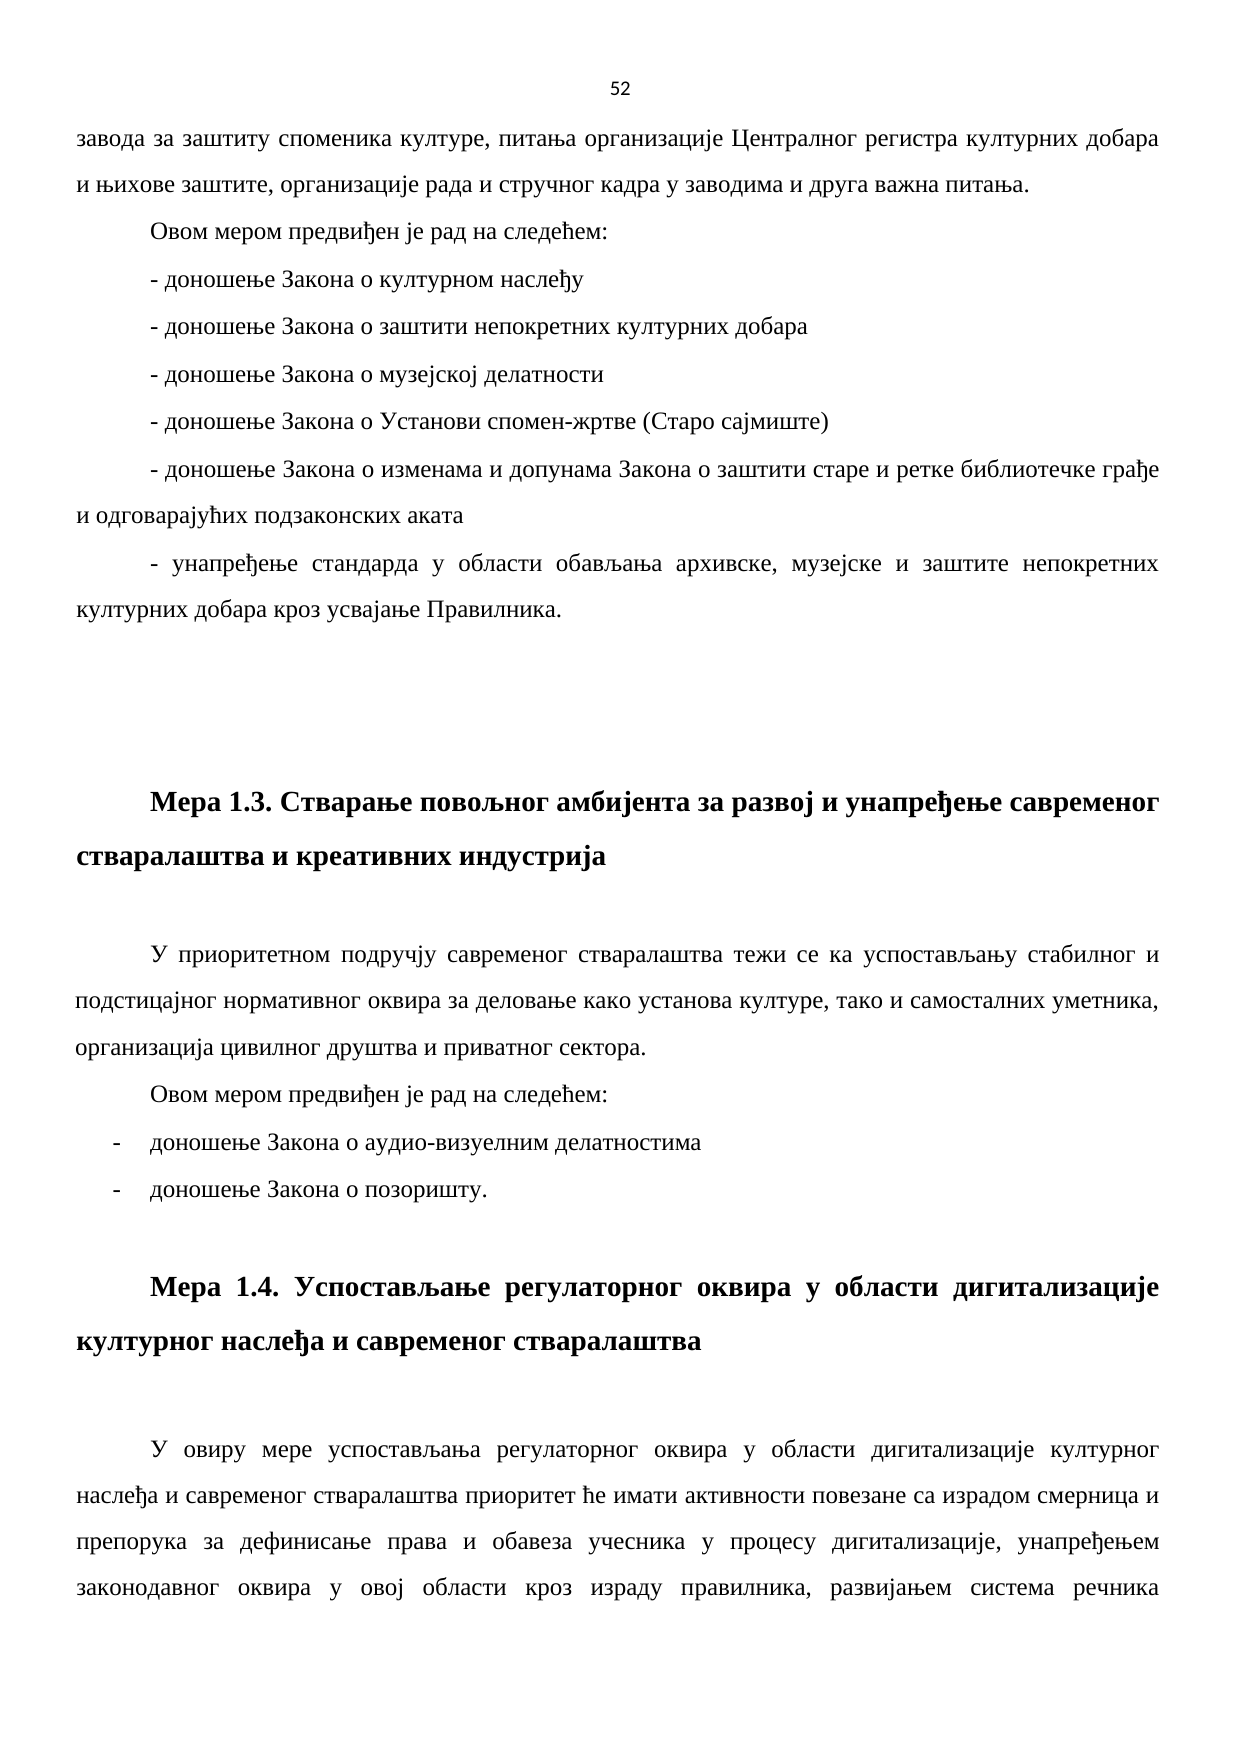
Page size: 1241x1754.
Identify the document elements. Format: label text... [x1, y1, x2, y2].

text - доношење Закона о заштити непокретних културних добара [76, 311, 1161, 340]
list доношење Закона о позоришту. [112, 1174, 1161, 1203]
text - доношење Закона о културном наслеђу [76, 264, 1161, 293]
text - доношење Закона о Установи спомен-жртве (Старо сајмиште) [76, 406, 1161, 435]
text Овом мером предвиђен је рад на следећем: [75, 216, 1161, 245]
list доношење Закона о аудио-визуелним делатностима [112, 1127, 1161, 1156]
text - доношење Закона о музејској делатности [76, 359, 1161, 388]
text Мера 1.3. Стварање повољног амбијента за развој и унапређење савременог стваралаштва и креативних индустрија [76, 784, 1161, 871]
text Мера 1.4. Успостављање регулаторног оквира у области дигитализације културног наслеђа и савременог стваралаштва [76, 1269, 1161, 1357]
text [75, 1434, 1161, 1601]
text У приоритетном подручју савременог стваралаштва тежи се ка успостављању стабилног и подстицајног нормативног оквира за деловање како установа културе, тако и самосталних уметника, организација цивилног друштва и приватног сектора. [75, 939, 1161, 1061]
text Овом мером предвиђен је рад на следећем: [75, 1079, 1161, 1108]
text - унапређење стандарда у области обављања архивске, музејске и заштите непокретних културних добара кроз усвајање Правилника. [76, 548, 1161, 623]
text - доношење Закона о изменама и допунама Закона о заштити старе и ретке библиотечке грађе и одговарајућих подзаконских аката [76, 454, 1161, 529]
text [75, 123, 1161, 198]
